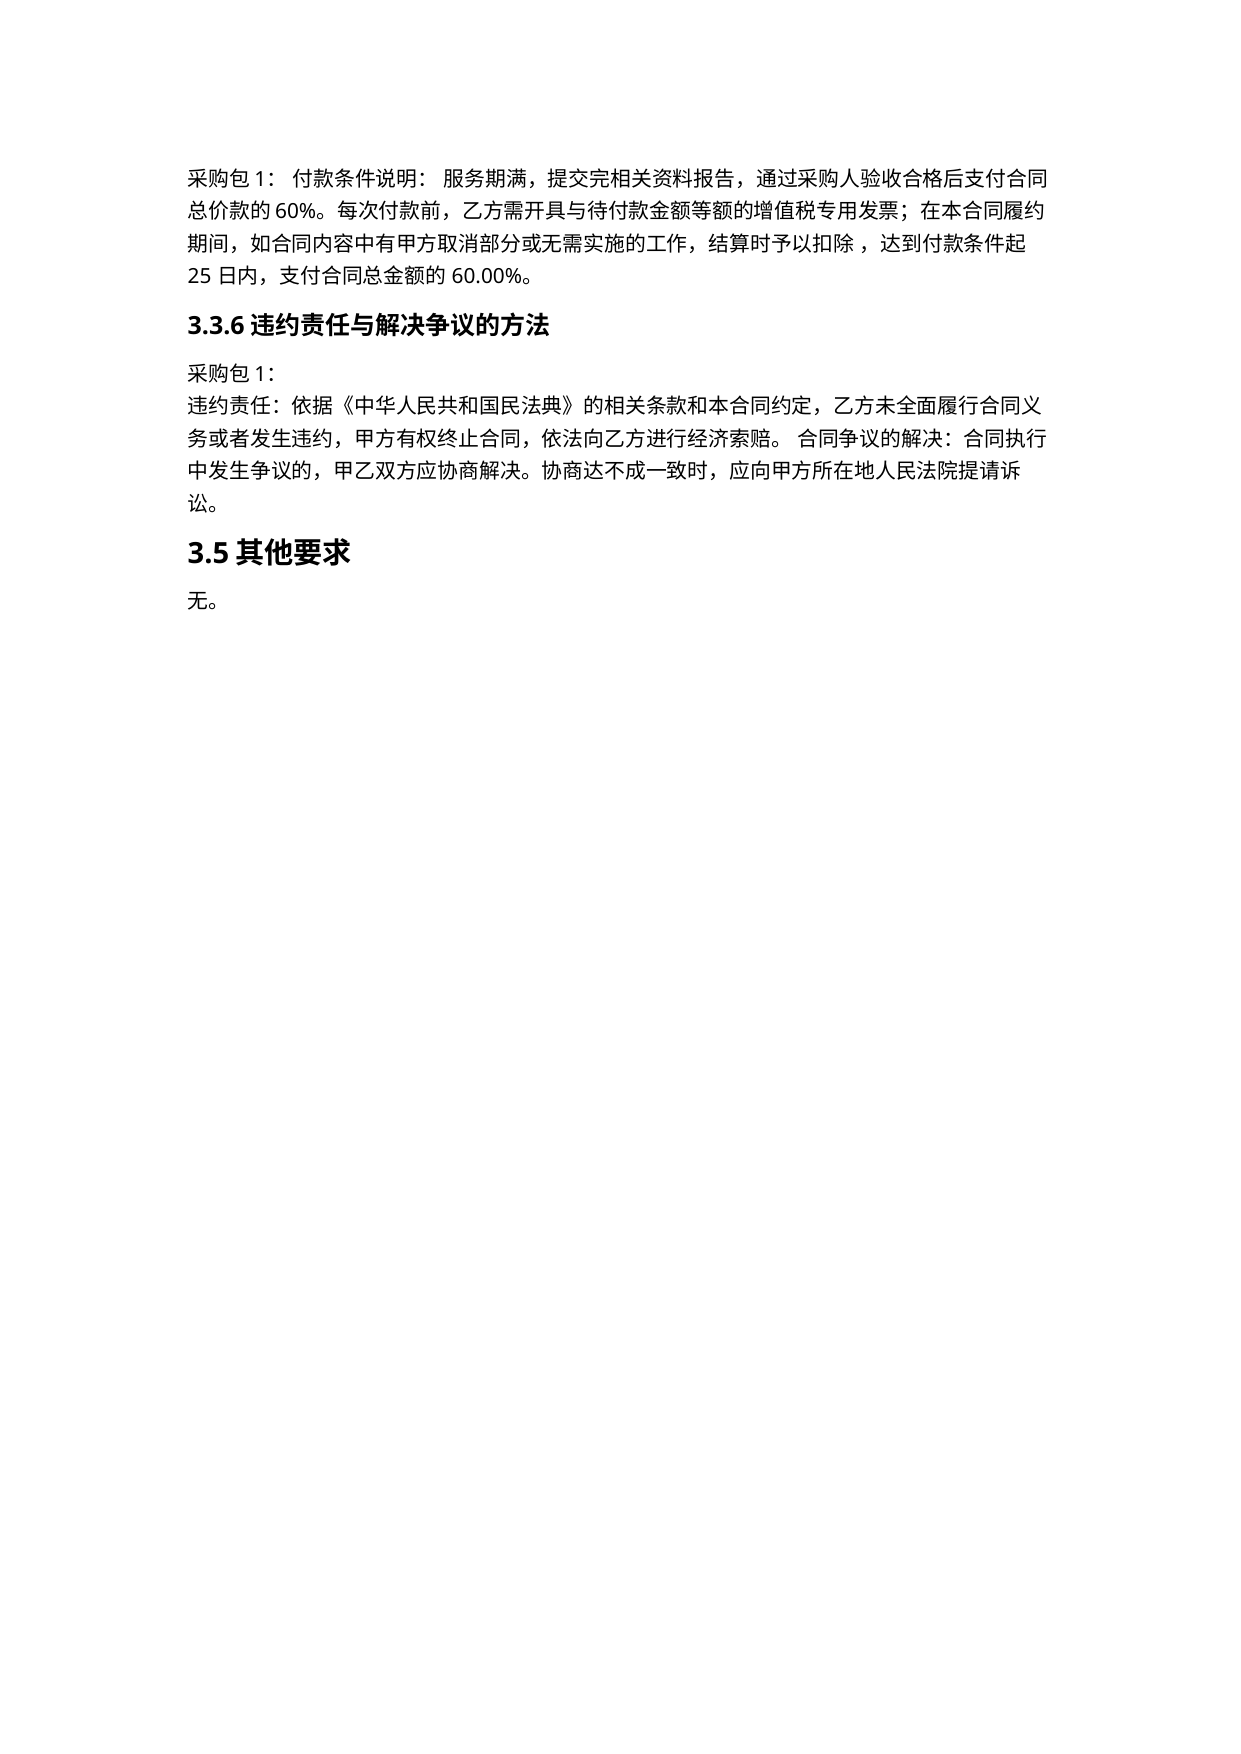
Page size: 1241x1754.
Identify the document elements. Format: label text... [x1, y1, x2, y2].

text 无。 [187, 584, 1053, 617]
text 采购包1： [187, 357, 1053, 389]
text 3.5其他要求 [187, 519, 1053, 584]
text 采购包1： 付款条件说明： 服务期满，提交完相关资料报告，通过采购人验收合格后支付合同总价款的60%。每次付款前，乙方需开具与待付款金额等额的增值税专用发票；在本合同履约期间，如合同内容中有甲方取消部分或无需实施的工作，结算时予以扣除 ，达到付款条件起 25 日内，支付合同总金额的 60.00%。 [187, 162, 1053, 292]
text 违约责任：依据《中华人民共和国民法典》的相关条款和本合同约定，乙方未全面履行合同义务或者发生违约，甲方有权终止合同，依法向乙方进行经济索赔。 合同争议的解决：合同执行中发生争议的，甲乙双方应协商解决。协商达不成一致时，应向甲方所在地人民法院提请诉讼。 [187, 389, 1053, 519]
text 3.3.6违约责任与解决争议的方法 [187, 292, 1053, 357]
